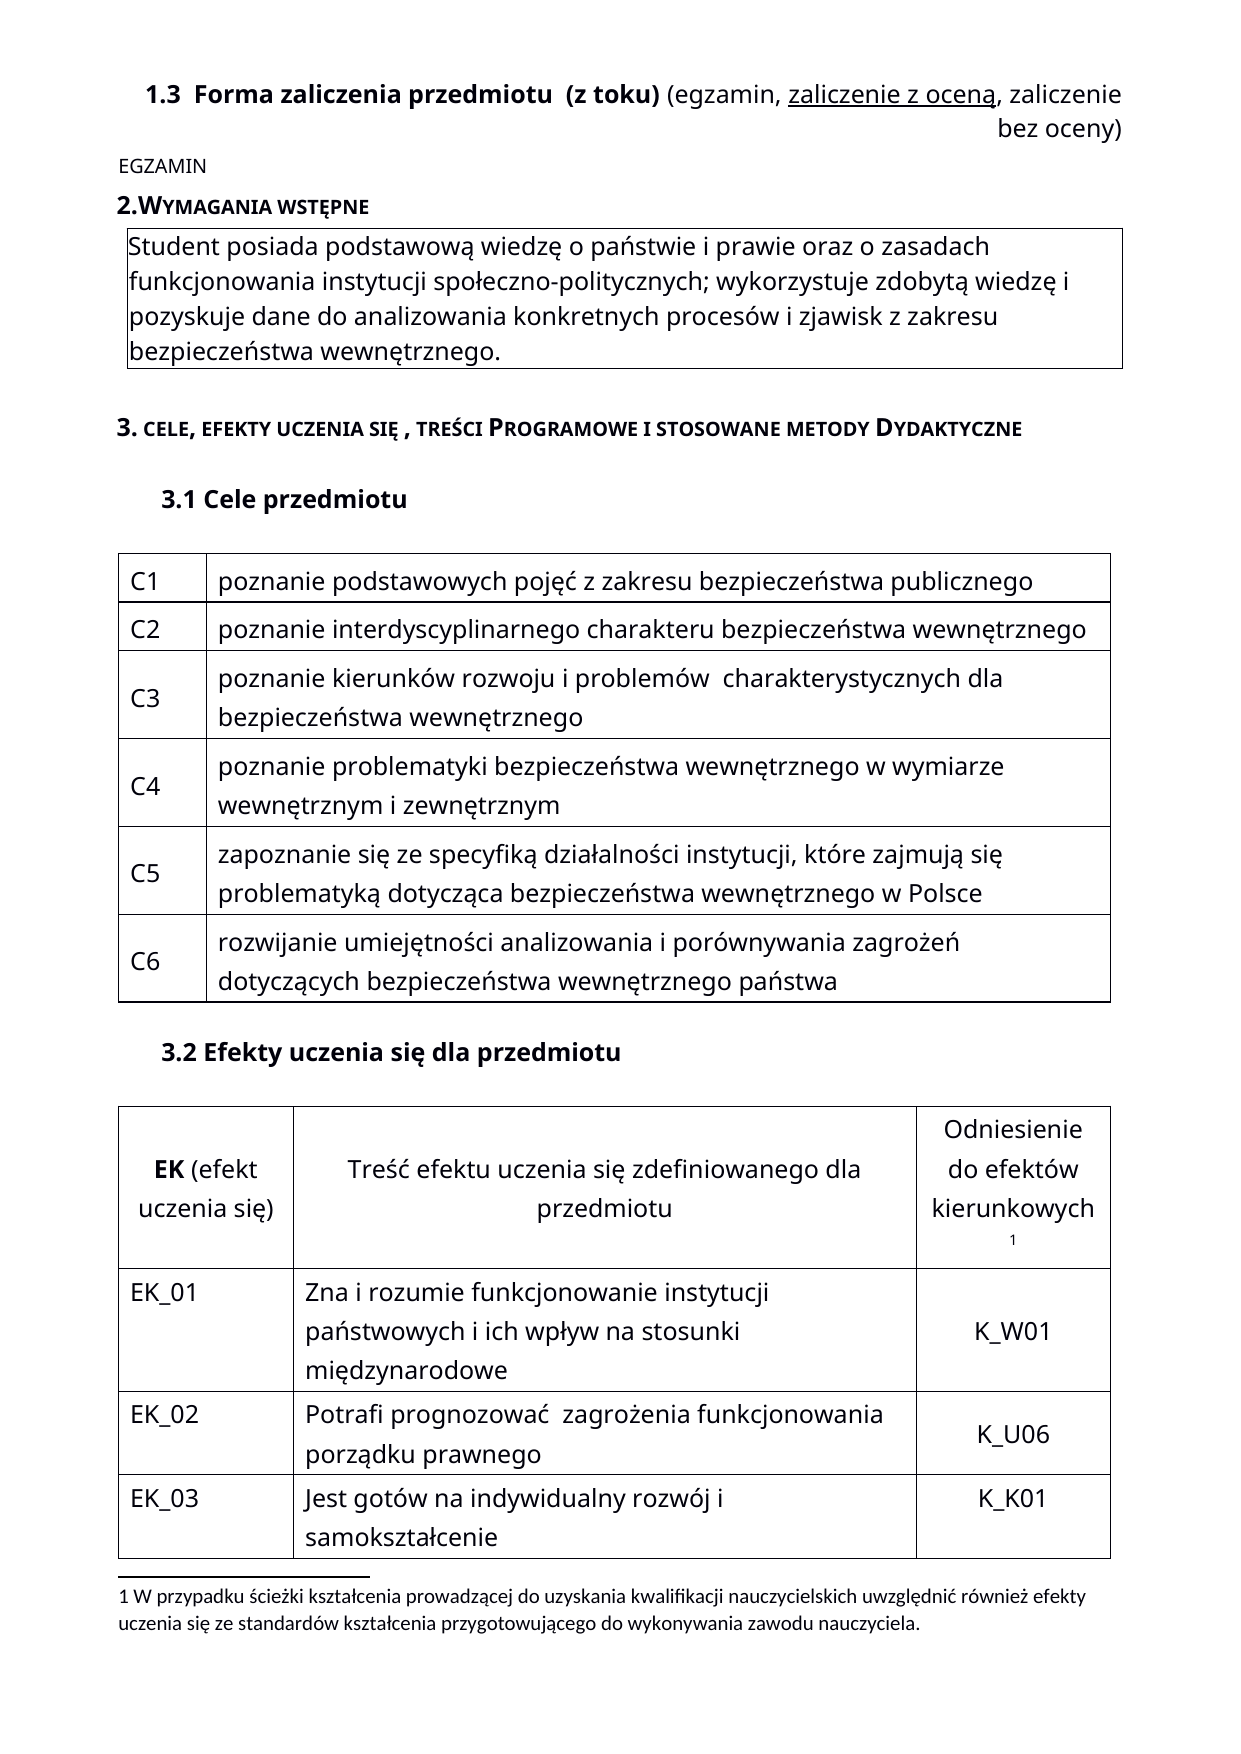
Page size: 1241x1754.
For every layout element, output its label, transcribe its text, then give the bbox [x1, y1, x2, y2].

table_cell EK_03 [119, 1475, 293, 1558]
table_cell rozwijanie umiejętności analizowania i porównywania zagrożeń dotyczących bezpieczeństwa wewnętrznego państwa [207, 915, 1110, 1001]
table_cell poznanie problematyki bezpieczeństwa wewnętrznego w wymiarze wewnętrznym i zewnętrznym [207, 739, 1110, 826]
subtitle 3.2 Efekty uczenia się dla przedmiotu [161, 1034, 1122, 1068]
table_cell K_U06 [917, 1392, 1110, 1474]
table_cell K_W01 [917, 1269, 1110, 1391]
table_cell C2 [119, 603, 206, 650]
table_header EK (efekt uczenia się) [119, 1107, 293, 1268]
table_header Treść efektu uczenia się zdefiniowanego dla przedmiotu [294, 1107, 916, 1268]
table_cell C6 [119, 915, 206, 1001]
text 2.WYMAGANIA WSTĘPNE [116, 188, 1123, 222]
table_cell poznanie kierunków rozwoju i problemów charakterystycznych dla bezpieczeństwa wewnętrznego [207, 651, 1110, 738]
table_cell poznanie interdyscyplinarnego charakteru bezpieczeństwa wewnętrznego [207, 603, 1110, 650]
table_cell K_K01 [917, 1475, 1110, 1558]
table_cell EK_02 [119, 1392, 293, 1474]
table_header poznanie podstawowych pojęć z zakresu bezpieczeństwa publicznego [207, 554, 1110, 601]
text Student posiada podstawową wiedzę o państwie i prawie oraz o zasadach funkcjonowania instytucji społeczno-politycznych; wykorzystuje zdobytą wiedzę i pozyskuje dane do analizowania konkretnych procesów i zjawisk z zakresu bezpieczeństwa wewnętrznego. [128, 229, 1122, 368]
table_cell C4 [119, 739, 206, 826]
table_cell Potrafi prognozować zagrożenia funkcjonowania porządku prawnego [294, 1392, 916, 1474]
table_header Odniesienie do efektów kierunkowych [917, 1107, 1110, 1268]
table_cell EK_01 [119, 1269, 293, 1391]
table_cell zapoznanie się ze specyfiką działalności instytucji, które zajmują się problematyką dotycząca bezpieczeństwa wewnętrznego w Polsce [207, 827, 1110, 913]
text 3. CELE, EFEKTY UCZENIA SIĘ , TREŚCI PROGRAMOWE I STOSOWANE METODY DYDAKTYCZNE [116, 410, 1123, 444]
table_cell Zna i rozumie funkcjonowanie instytucji państwowych i ich wpływ na stosunki międzynarodowe [294, 1269, 916, 1391]
subtitle 3.1 Cele przedmiotu [161, 482, 1122, 516]
subtitle 1.3 Forma zaliczenia przedmiotu (z toku) (egzamin, zaliczenie z oceną, zaliczenie bez oceny) [118, 76, 1122, 144]
table_cell C3 [119, 651, 206, 738]
table_cell Jest gotów na indywidualny rozwój i samokształcenie [294, 1475, 916, 1558]
table_header C1 [119, 554, 206, 601]
text EGZAMIN [118, 152, 1122, 179]
table_cell C5 [119, 827, 206, 913]
